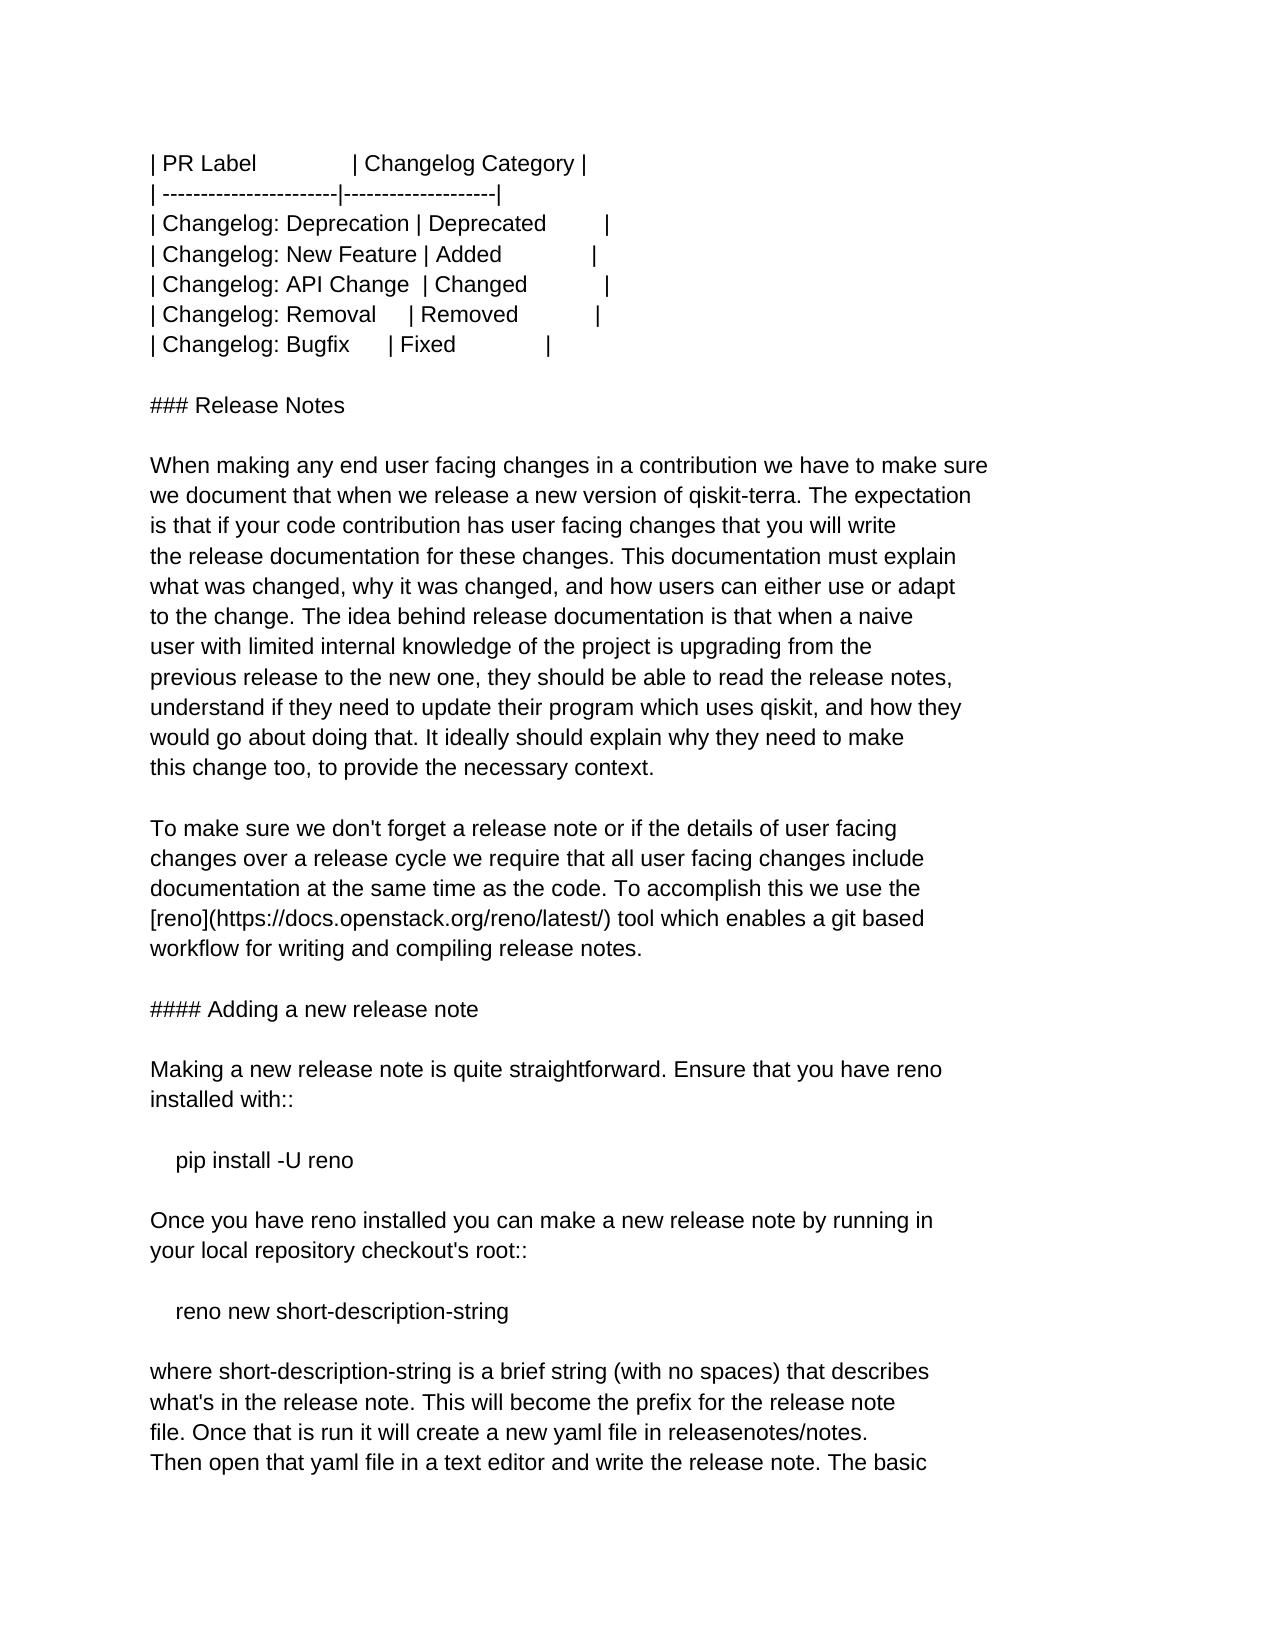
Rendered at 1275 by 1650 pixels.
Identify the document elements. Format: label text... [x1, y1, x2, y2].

text where short-description-string is a brief string (with no spaces) that describes [150, 1358, 1125, 1385]
text | -----------------------|--------------------| [150, 180, 1125, 207]
text When making any end user facing changes in a contribution we have to make sure [150, 452, 1125, 478]
text | Changelog: Deprecation | Deprecated | [150, 210, 1125, 237]
text Once you have reno installed you can make a new release note by running in [150, 1207, 1125, 1234]
text pip install -U reno [150, 1147, 1125, 1173]
text Making a new release note is quite straightforward. Ensure that you have reno [150, 1056, 1125, 1083]
text reno new short-description-string [150, 1298, 1125, 1324]
text documentation at the same time as the code. To accomplish this we use the [150, 875, 1125, 901]
text Then open that yaml file in a text editor and write the release note. The basic [150, 1449, 1125, 1475]
text the release documentation for these changes. This documentation must explain [150, 543, 1125, 569]
text what was changed, why it was changed, and how users can either use or adapt [150, 573, 1125, 599]
text user with limited internal knowledge of the project is upgrading from the [150, 633, 1125, 660]
text ### Release Notes [150, 392, 1125, 418]
text previous release to the new one, they should be able to read the release notes, [150, 663, 1125, 690]
text changes over a release cycle we require that all user facing changes include [150, 845, 1125, 871]
text to the change. The idea behind release documentation is that when a naive [150, 603, 1125, 629]
text what's in the release note. This will become the prefix for the release note [150, 1388, 1125, 1415]
text #### Adding a new release note [150, 996, 1125, 1022]
text | Changelog: Removal | Removed | [150, 301, 1125, 327]
text your local repository checkout's root:: [150, 1237, 1125, 1264]
text file. Once that is run it will create a new yaml file in releasenotes/notes. [150, 1419, 1125, 1445]
text | Changelog: Bugfix | Fixed | [150, 331, 1125, 358]
text To make sure we don't forget a release note or if the details of user facing [150, 814, 1125, 841]
text would go about doing that. It ideally should explain why they need to make [150, 724, 1125, 750]
text | Changelog: API Change | Changed | [150, 271, 1125, 297]
text workflow for writing and compiling release notes. [150, 935, 1125, 962]
text understand if they need to update their program which uses qiskit, and how they [150, 694, 1125, 720]
text we document that when we release a new version of qiskit-terra. The expectation [150, 482, 1125, 509]
text [reno](https://docs.openstack.org/reno/latest/) tool which enables a git based [150, 905, 1125, 932]
text installed with:: [150, 1086, 1125, 1113]
text this change too, to provide the necessary context. [150, 754, 1125, 781]
text is that if your code contribution has user facing changes that you will write [150, 512, 1125, 539]
text | Changelog: New Feature | Added | [150, 241, 1125, 267]
text | PR Label | Changelog Category | [150, 150, 1125, 176]
